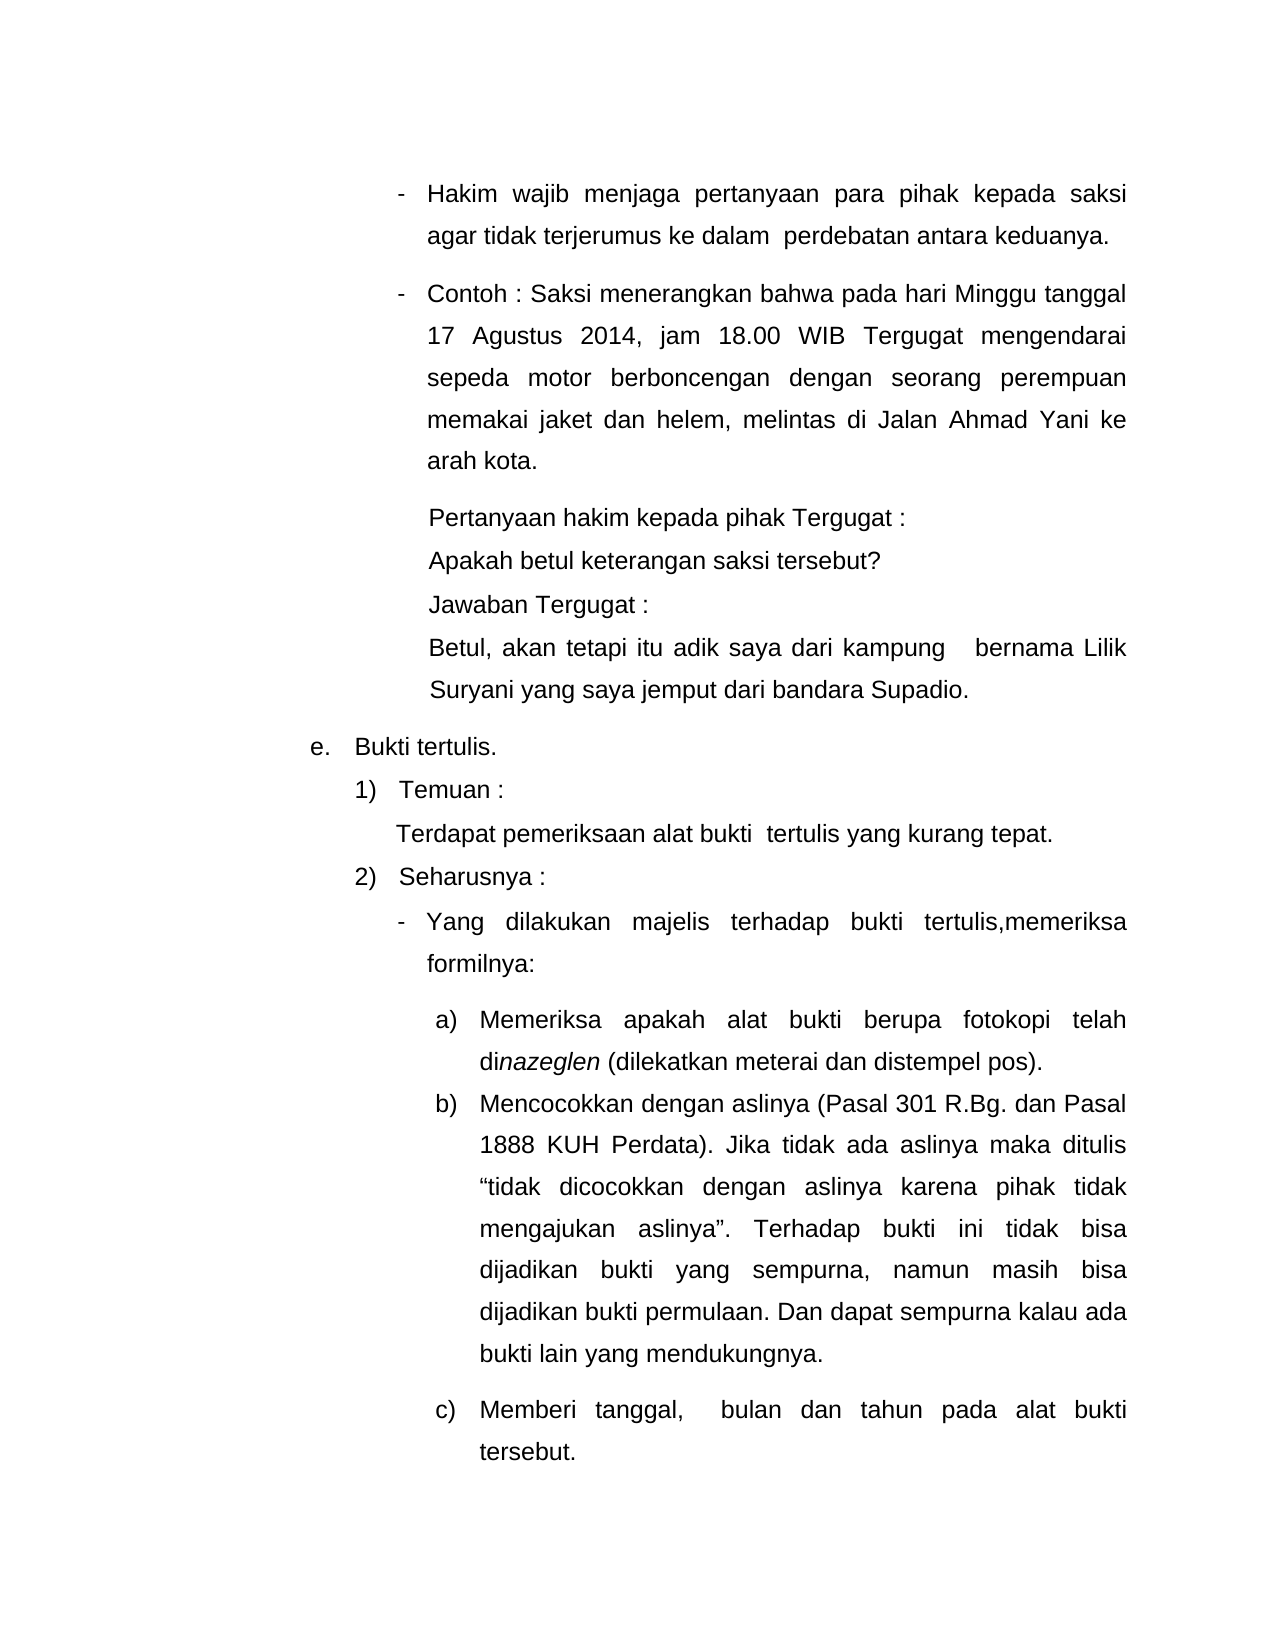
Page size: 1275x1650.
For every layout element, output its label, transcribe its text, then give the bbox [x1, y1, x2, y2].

list Hakim wajib menjaga pertanyaan para pihak kepada saksi agar tidak terjerumus ke dalam perdebatan antara keduanya. [397, 178, 1128, 250]
list Bukti tertulis. [310, 731, 1128, 760]
text Apakah betul keterangan saksi tersebut? [428, 546, 1128, 575]
text Betul, akan tetapi itu adik saya dari kampung bernama Lilik Suryani yang saya jemput dari bandara Supadio. [428, 633, 1128, 704]
text Terdapat pemeriksaan alat bukti tertulis yang kurang tepat. [236, 818, 1128, 847]
text Pertanyaan hakim kepada pihak Tergugat : [428, 503, 1128, 531]
list Contoh : Saksi menerangkan bahwa pada hari Minggu tanggal 17 Agustus 2014, jam 18.00 WIB Tergugat mengendarai sepeda motor berboncengan dengan seorang perempuan memakai jaket dan helem, melintas di Jalan Ahmad Yani ke arah kota. [397, 278, 1128, 475]
text - Yang dilakukan majelis terhadap bukti tertulis,memeriksa formilnya: [397, 906, 1128, 978]
list Memberi tanggal, bulan dan tahun pada alat bukti tersebut. [435, 1395, 1128, 1466]
list Seharusnya : [354, 862, 1128, 891]
list Temuan : [354, 775, 1128, 804]
text Jawaban Tergugat : [428, 590, 1128, 618]
list Memeriksa apakah alat bukti berupa fotokopi telah dinazeglen (dilekatkan meterai dan distempel pos). [435, 1006, 1128, 1076]
list Mencocokkan dengan aslinya (Pasal 301 R.Bg. dan Pasal 1888 KUH Perdata). Jika tidak ada aslinya maka ditulis “tidak dicocokkan dengan aslinya karena pihak tidak mengajukan aslinya”. Terhadap bukti ini tidak bisa dijadikan bukti yang sempurna, namun masih bisa dijadikan bukti permulaan. Dan dapat sempurna kalau ada bukti lain yang mendukungnya. [435, 1089, 1128, 1368]
